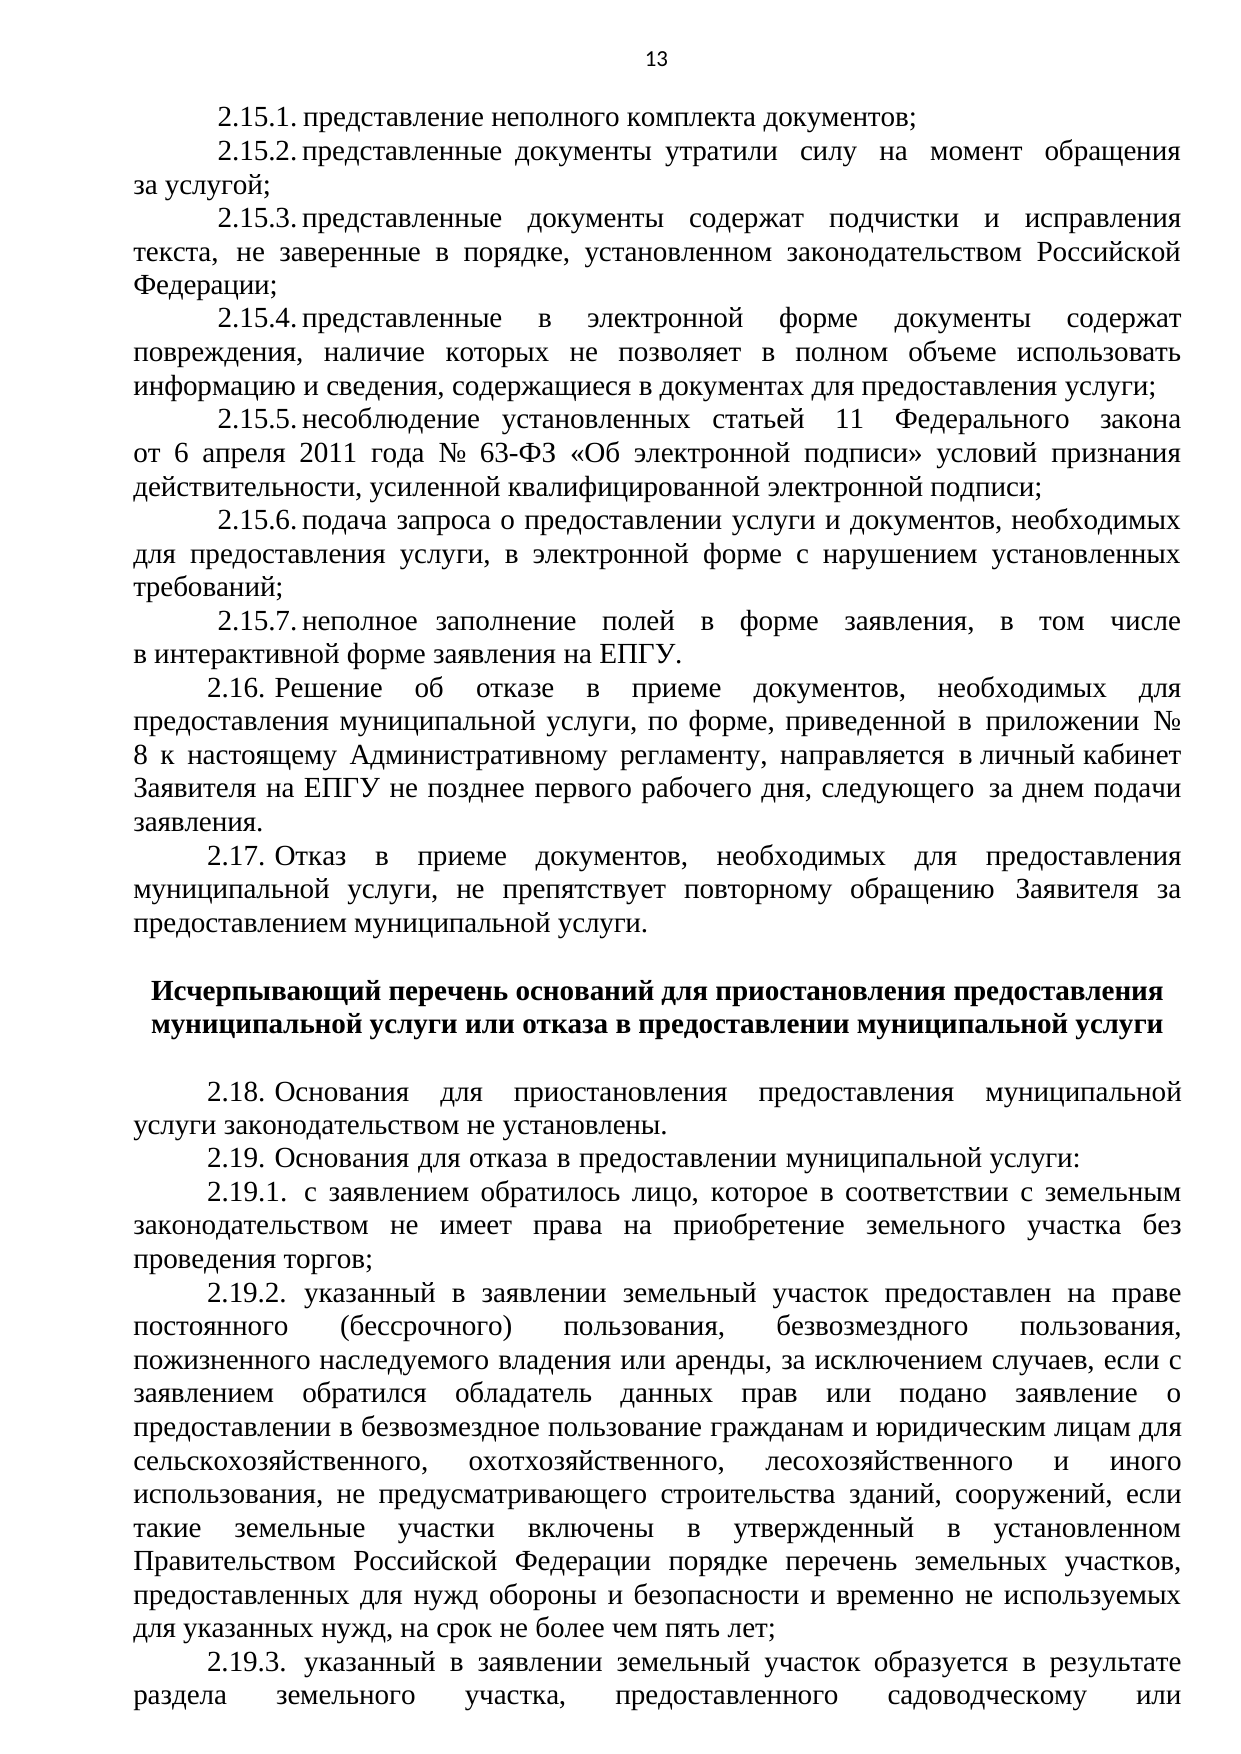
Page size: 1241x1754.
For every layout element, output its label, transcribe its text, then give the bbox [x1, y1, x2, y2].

list Основания для отказа в предоставлении муниципальной услуги: [133, 1141, 1181, 1174]
list Решение об отказе в приеме документов, необходимых для предоставления муниципальной услуги, по форме, приведенной в приложении № 8 к настоящему Административному регламенту, направляется в личный кабинет Заявителя на ЕПГУ не позднее первого рабочего дня, следующего за днем подачи заявления. [133, 670, 1181, 838]
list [133, 1644, 1182, 1711]
list Отказ в приеме документов, необходимых для предоставления муниципальной услуги, не препятствует повторному обращению Заявителя за предоставлением муниципальной услуги. [133, 838, 1182, 938]
list представленные документы содержат подчистки и исправления текста, не заверенные в порядке, установленном законодательством Российской Федерации; [133, 200, 1181, 301]
subtitle Исчерпывающий перечень оснований для приостановления предоставления муниципальной услуги или отказа в предоставлении муниципальной услуги [149, 973, 1165, 1040]
list представленные в электронной форме документы содержат повреждения, наличие которых не позволяет в полном объеме использовать информацию и сведения, содержащиеся в документах для предоставления услуги; [133, 301, 1182, 402]
list указанный в заявлении земельный участок предоставлен на праве постоянного (бессрочного) пользования, безвозмездного пользования, пожизненного наследуемого владения или аренды, за исключением случаев, если с заявлением обратился обладатель данных прав или подано заявление о предоставлении в безвозмездное пользование гражданам и юридическим лицам для сельскохозяйственного, охотхозяйственного, лесохозяйственного и иного использования, не предусматривающего строительства зданий, сооружений, если такие земельные участки включены в утвержденный в установленном Правительством Российской Федерации порядке перечень земельных участков, предоставленных для нужд обороны и безопасности и временно не используемых для указанных нужд, на срок не более чем пять лет; [133, 1275, 1182, 1644]
list подача запроса о предоставлении услуги и документов, необходимых для предоставления услуги, в электронной форме с нарушением установленных требований; [133, 502, 1181, 603]
list Основания для приостановления предоставления муниципальной услуги законодательством не установлены. [133, 1074, 1182, 1141]
list несоблюдение установленных статьей 11 Федерального закона от 6 апреля 2011 года № 63-ФЗ «Об электронной подписи» условий признания действительности, усиленной квалифицированной электронной подписи; [133, 402, 1181, 502]
list представление неполного комплекта документов; [133, 100, 1192, 133]
list неполное заполнение полей в форме заявления, в том числе в интерактивной форме заявления на ЕПГУ. [133, 603, 1181, 670]
list представленные документы утратили силу на момент обращения за услугой; [133, 133, 1181, 200]
list с заявлением обратилось лицо, которое в соответствии с земельным законодательством не имеет права на приобретение земельного участка без проведения торгов; [133, 1174, 1182, 1275]
